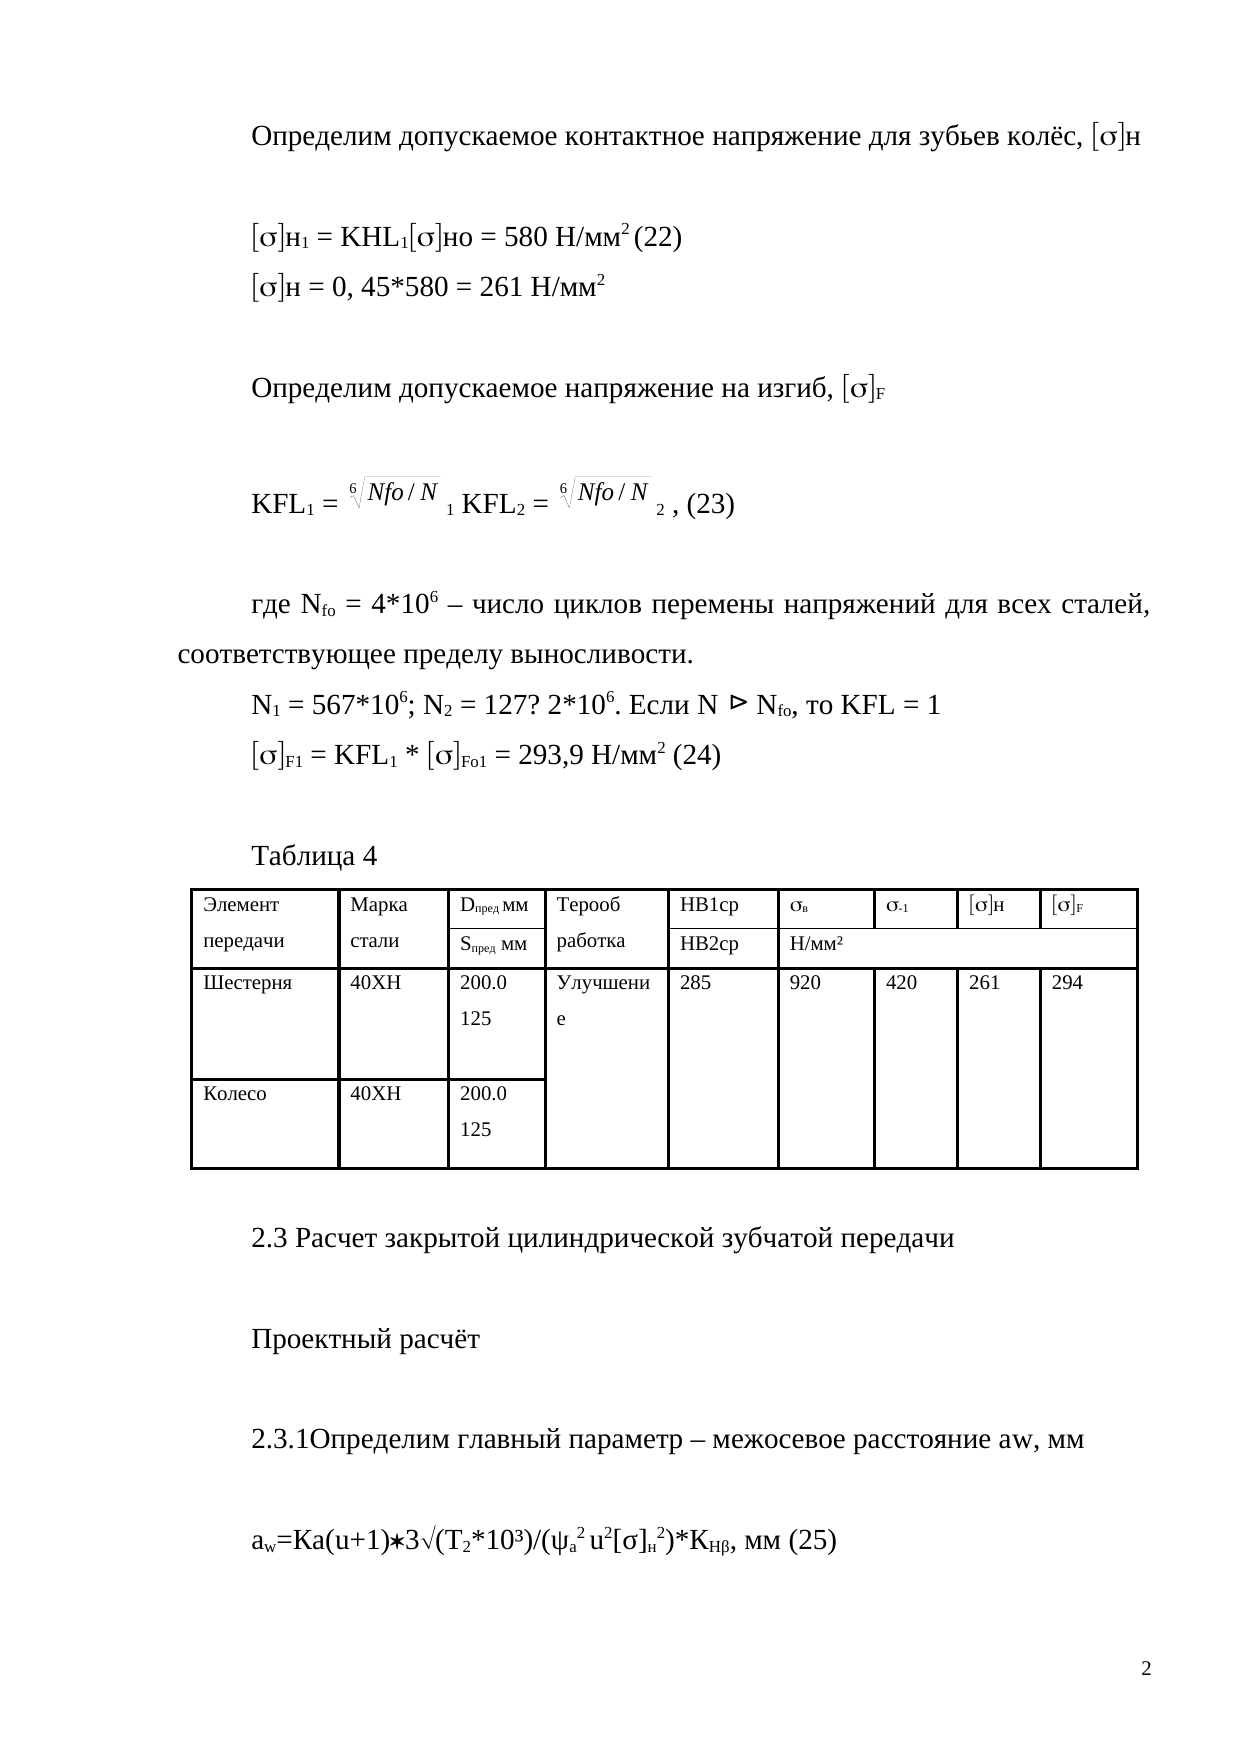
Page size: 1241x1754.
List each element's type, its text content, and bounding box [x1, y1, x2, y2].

table_header Элемент передачи [193, 891, 337, 967]
text Определим допускаемое напряжение на изгиб, F [177, 370, 1152, 404]
table_header н [959, 891, 1039, 927]
text Проектный расчёт [177, 1321, 1152, 1354]
table_cell 294 [1042, 970, 1136, 1167]
text 2.3.1Определим главный параметр – межосевое расстояние аw, мм [177, 1422, 1152, 1455]
table_cell НВ2ср [670, 929, 777, 967]
table_header в [780, 891, 873, 927]
table_header Марка стали [341, 891, 447, 967]
table_cell 40ХН [341, 970, 447, 1078]
table_cell Улучшение [547, 970, 667, 1167]
table_cell 420 [876, 970, 956, 1167]
table_cell 40ХН [341, 1081, 447, 1167]
table_header -1 [876, 891, 956, 927]
text N1 = 567*106; N2 = 127? 2*106. Если N Nfo, то KFL = 1 [177, 687, 1152, 721]
text Определим допускаемое контактное напряжение для зубьев колёс, н [177, 118, 1152, 152]
text F1 = KFL1 * Fo1 = 293,9 Н/мм2 (24) [177, 737, 1152, 771]
text KFL1 = 1 KFL2 = 2 , (23) [177, 471, 1152, 519]
table_cell Колесо [193, 1081, 337, 1167]
table_cell 920 [780, 970, 873, 1167]
table_cell Sпред мм [450, 929, 544, 967]
text н1 = KHL1но = 580 Н/мм2 (22) [177, 219, 1152, 252]
text н = 0, 45*580 = 261 Н/мм2 [177, 269, 1152, 303]
table_cell 200.0 125 [450, 970, 544, 1078]
text аw=Ка(u+1)3(T2*10³)/(ψa2 u2[σ]н2)*КНβ, мм (25) [177, 1522, 1152, 1556]
table_cell H/мм² [780, 929, 1136, 967]
text 2.3 Расчет закрытой цилиндрической зубчатой передачи [177, 1220, 1152, 1254]
table_header Dпред мм [450, 891, 544, 927]
table_header Tepooб работка [547, 891, 667, 967]
table_cell 285 [670, 970, 777, 1167]
table_header F [1042, 891, 1136, 927]
text Таблица 4 [177, 838, 1152, 872]
text где Nfo = 4*106 – число циклов перемены напряжений для всех сталей, соответствующее пределу выносливости. [177, 586, 1152, 670]
table_cell Шестерня [193, 970, 337, 1078]
table_header НВ1ср [670, 891, 777, 927]
table_cell 200.0 125 [450, 1081, 544, 1167]
table_cell 261 [959, 970, 1039, 1167]
